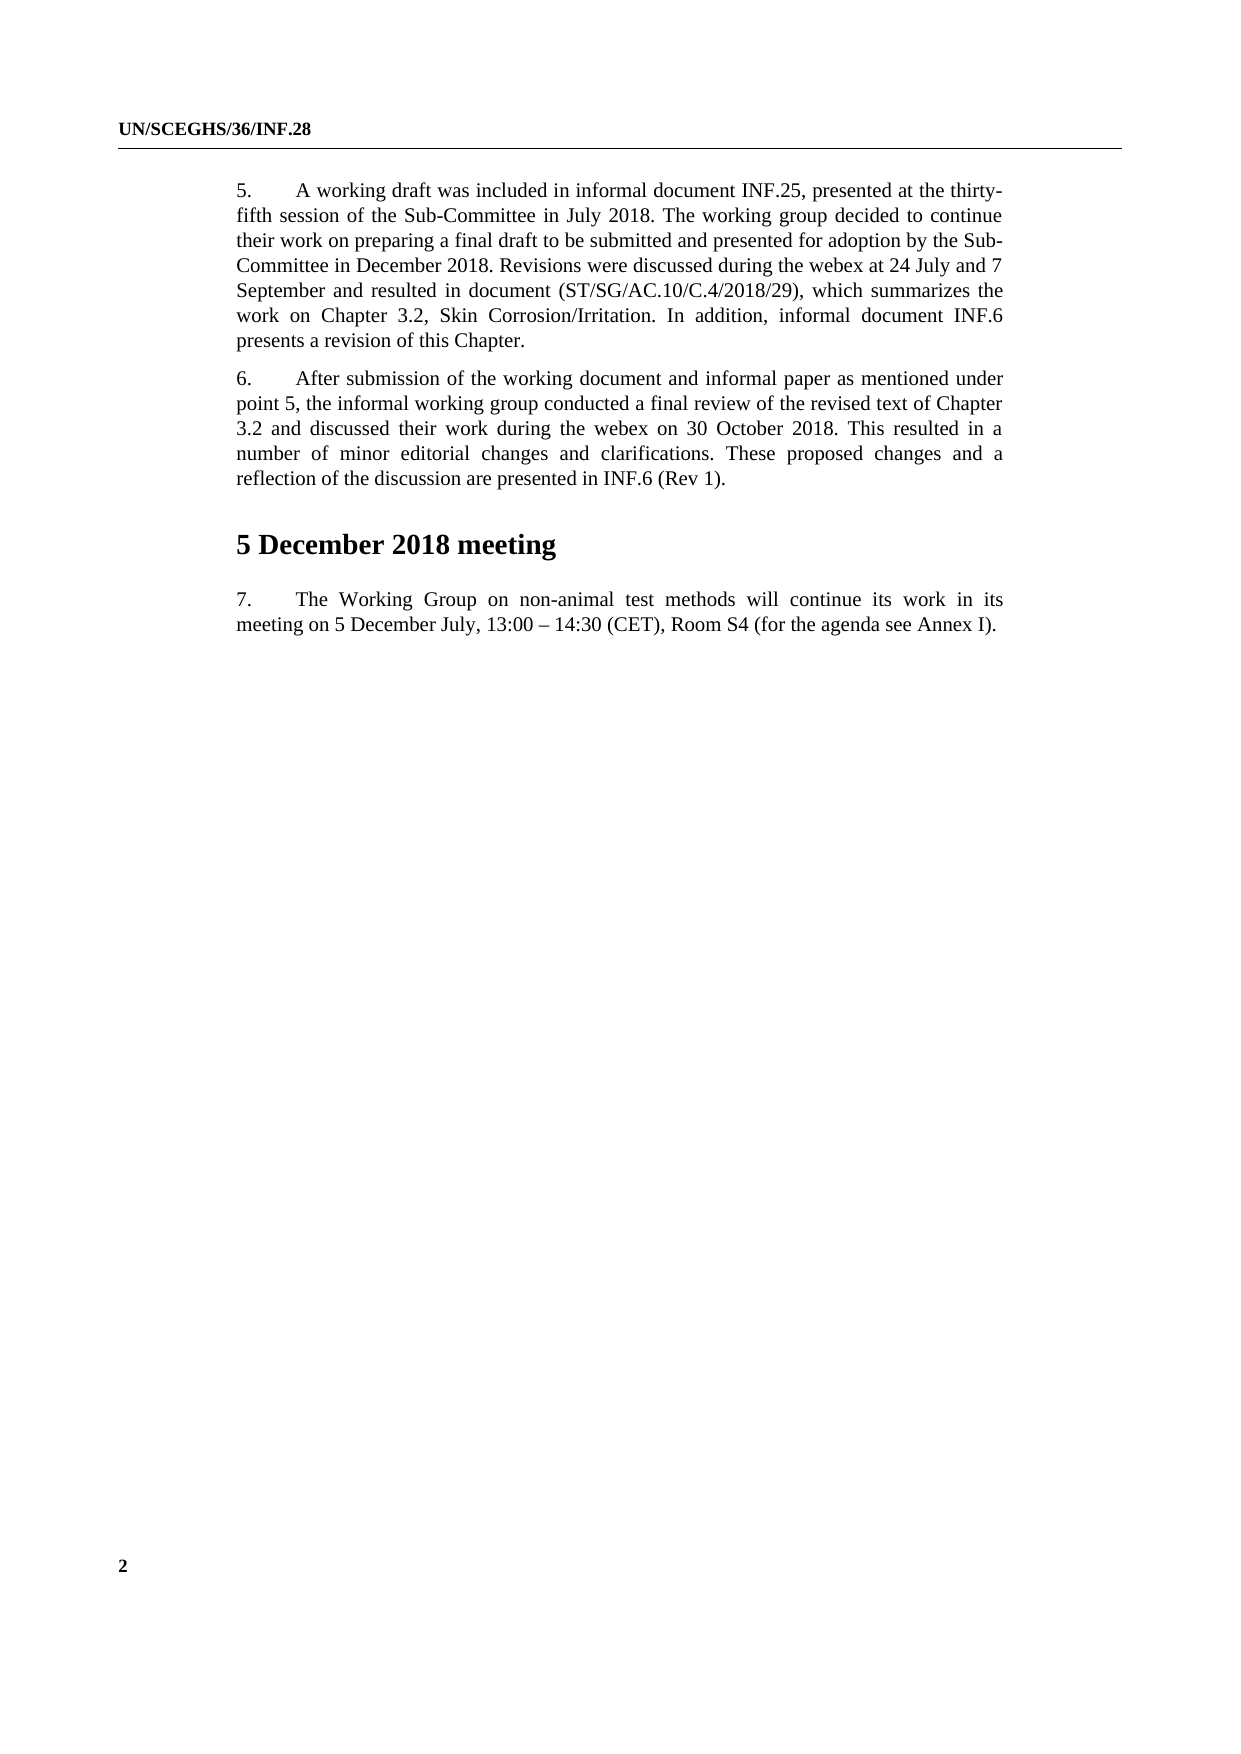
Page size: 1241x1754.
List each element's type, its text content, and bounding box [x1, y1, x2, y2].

text 6. After submission of the working document and informal paper as mentioned under point 5, the informal working group conducted a final review of the revised text of Chapter 3.2 and discussed their work during the webex on 30 October 2018. This resulted in a number of minor editorial changes and clarifications. These proposed changes and a reflection of the discussion are presented in INF.6 (Rev 1). [236, 365, 1004, 490]
text 7. The Working Group on non-animal test methods will continue its work in its meeting on 5 December July, 13:00 – 14:30 (CET), Room S4 (for the agenda see Annex I). [236, 586, 1004, 636]
text 5 December 2018 meeting [177, 527, 1122, 561]
text 5. A working draft was included in informal document INF.25, presented at the thirty-fifth session of the Sub-Committee in July 2018. The working group decided to continue their work on preparing a final draft to be submitted and presented for adoption by the Sub-Committee in December 2018. Revisions were discussed during the webex at 24 July and 7 September and resulted in document (ST/SG/AC.10/C.4/2018/29), which summarizes the work on Chapter 3.2, Skin Corrosion/Irritation. In addition, informal document INF.6 presents a revision of this Chapter. [236, 177, 1004, 352]
